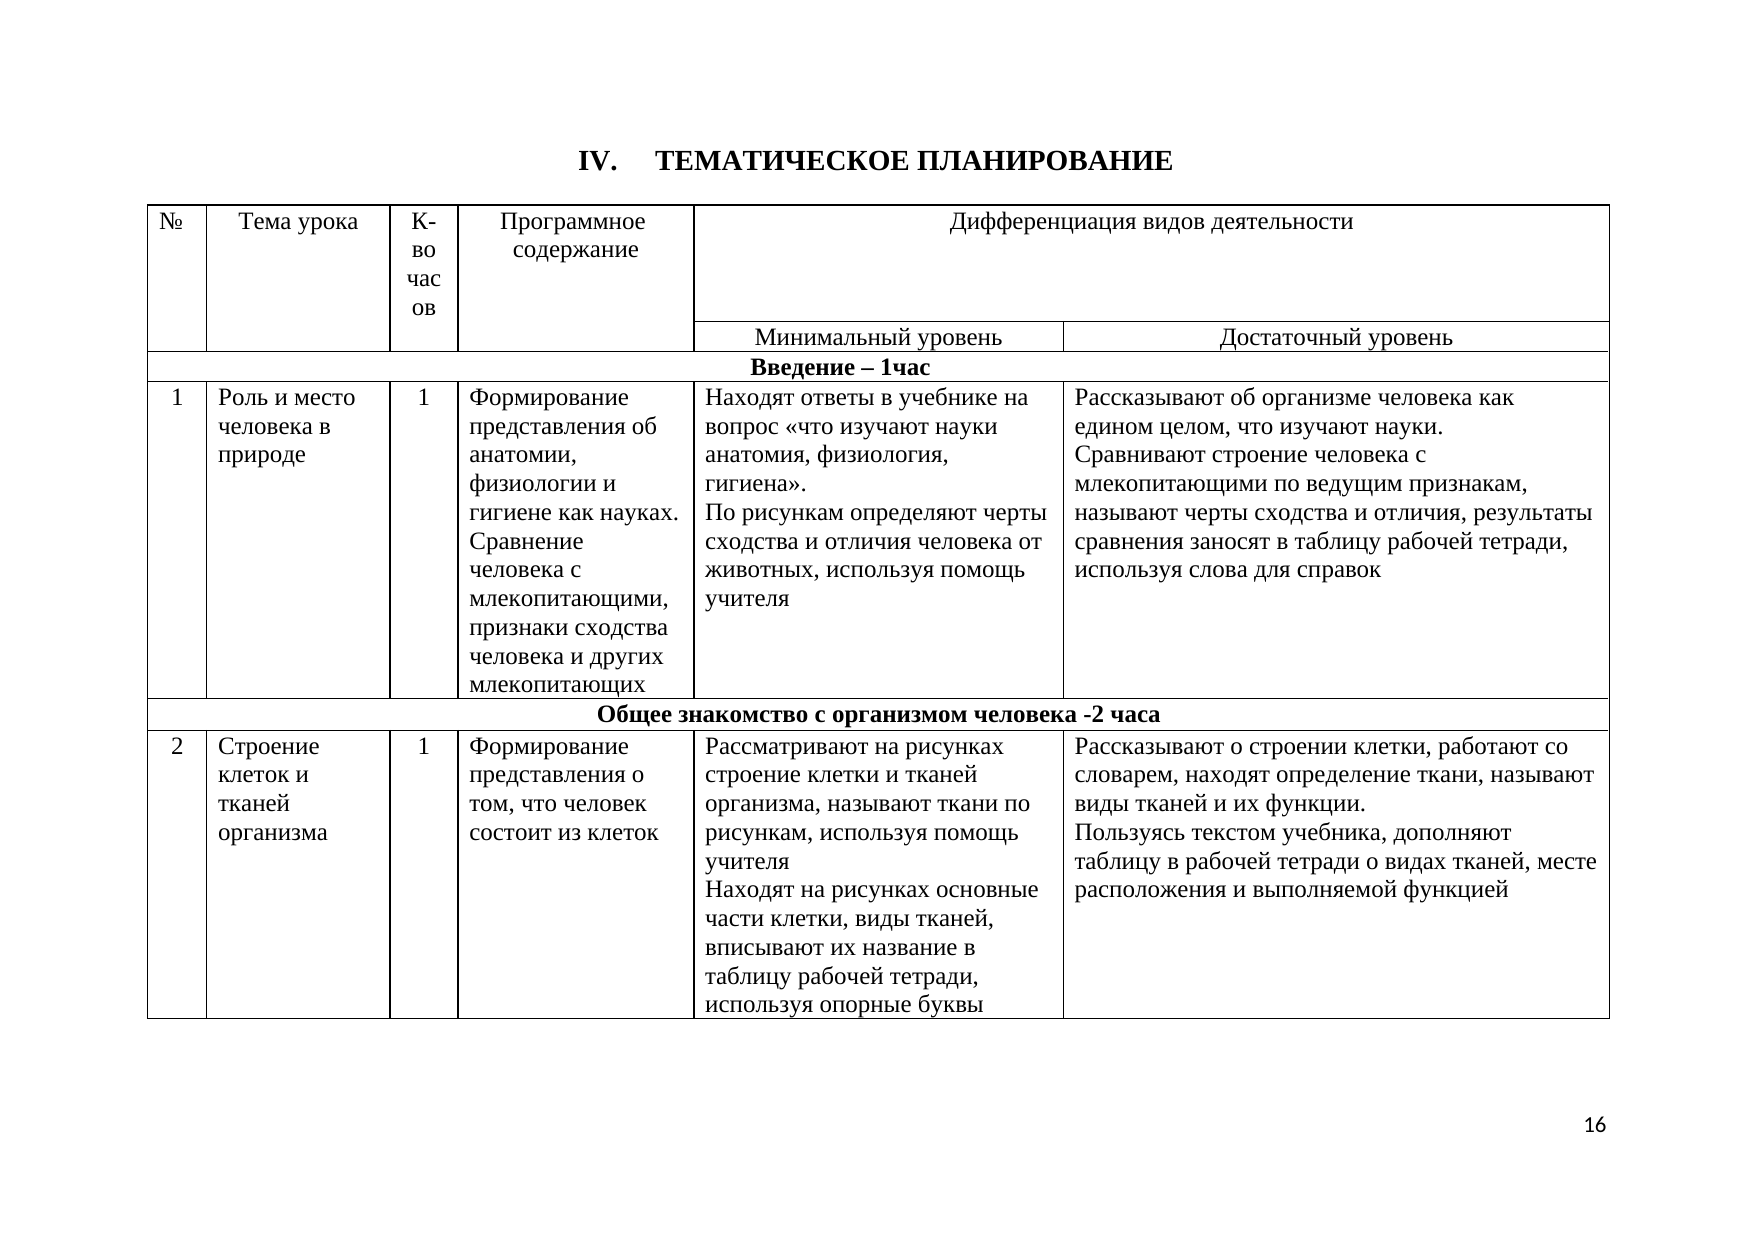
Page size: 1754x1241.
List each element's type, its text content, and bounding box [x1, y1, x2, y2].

table_header № [148, 206, 206, 351]
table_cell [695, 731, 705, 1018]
table_cell [391, 321, 457, 351]
table_cell 1 [148, 382, 206, 698]
table_cell Рассказывают об организме человека как едином целом, что изучают науки. Сравнивают строение человека с млекопитающими по ведущим признакам, называют черты сходства и отличия, результаты сравнения заносят в таблицу рабочей тетради, используя слова для справок [1064, 381, 1609, 698]
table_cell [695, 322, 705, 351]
table_cell 1 [391, 382, 457, 698]
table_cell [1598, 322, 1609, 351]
table_cell Общее знакомство с организмом человека -2 часа [148, 698, 1609, 730]
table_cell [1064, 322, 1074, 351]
table_header Тема урока [207, 206, 389, 351]
table_cell [1063, 352, 1074, 381]
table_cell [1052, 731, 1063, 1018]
table_cell 1 [391, 731, 457, 1018]
table_cell 2 [148, 731, 206, 1018]
subtitle ТЕМАТИЧЕСКОЕ ПЛАНИРОВАНИЕ [185, 143, 1606, 177]
table_cell Формирование представления о том, что человек состоит из клеток [459, 731, 693, 1018]
table_cell Рассказывают о строении клетки, работают со словарем, находят определение ткани, называют виды тканей и их функции. Пользуясь текстом учебника, дополняют таблицу в рабочей тетради о видах тканей, месте расположения и выполняемой функцией [1064, 730, 1609, 1018]
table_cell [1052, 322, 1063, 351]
table_header Дифференциация видов деятельности [695, 206, 1609, 321]
table_header Программное содержание [459, 206, 693, 351]
table_cell [1598, 351, 1609, 381]
table_cell Строение клеток и тканей организма [207, 731, 389, 1018]
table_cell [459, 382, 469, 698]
table_cell Роль и место человека в природе [207, 382, 389, 698]
table_cell Находят ответы в учебнике на вопрос «что изучают науки анатомия, физиология, гигиена». По рисункам определяют черты сходства и отличия человека от животных, используя помощь учителя [695, 382, 1063, 698]
